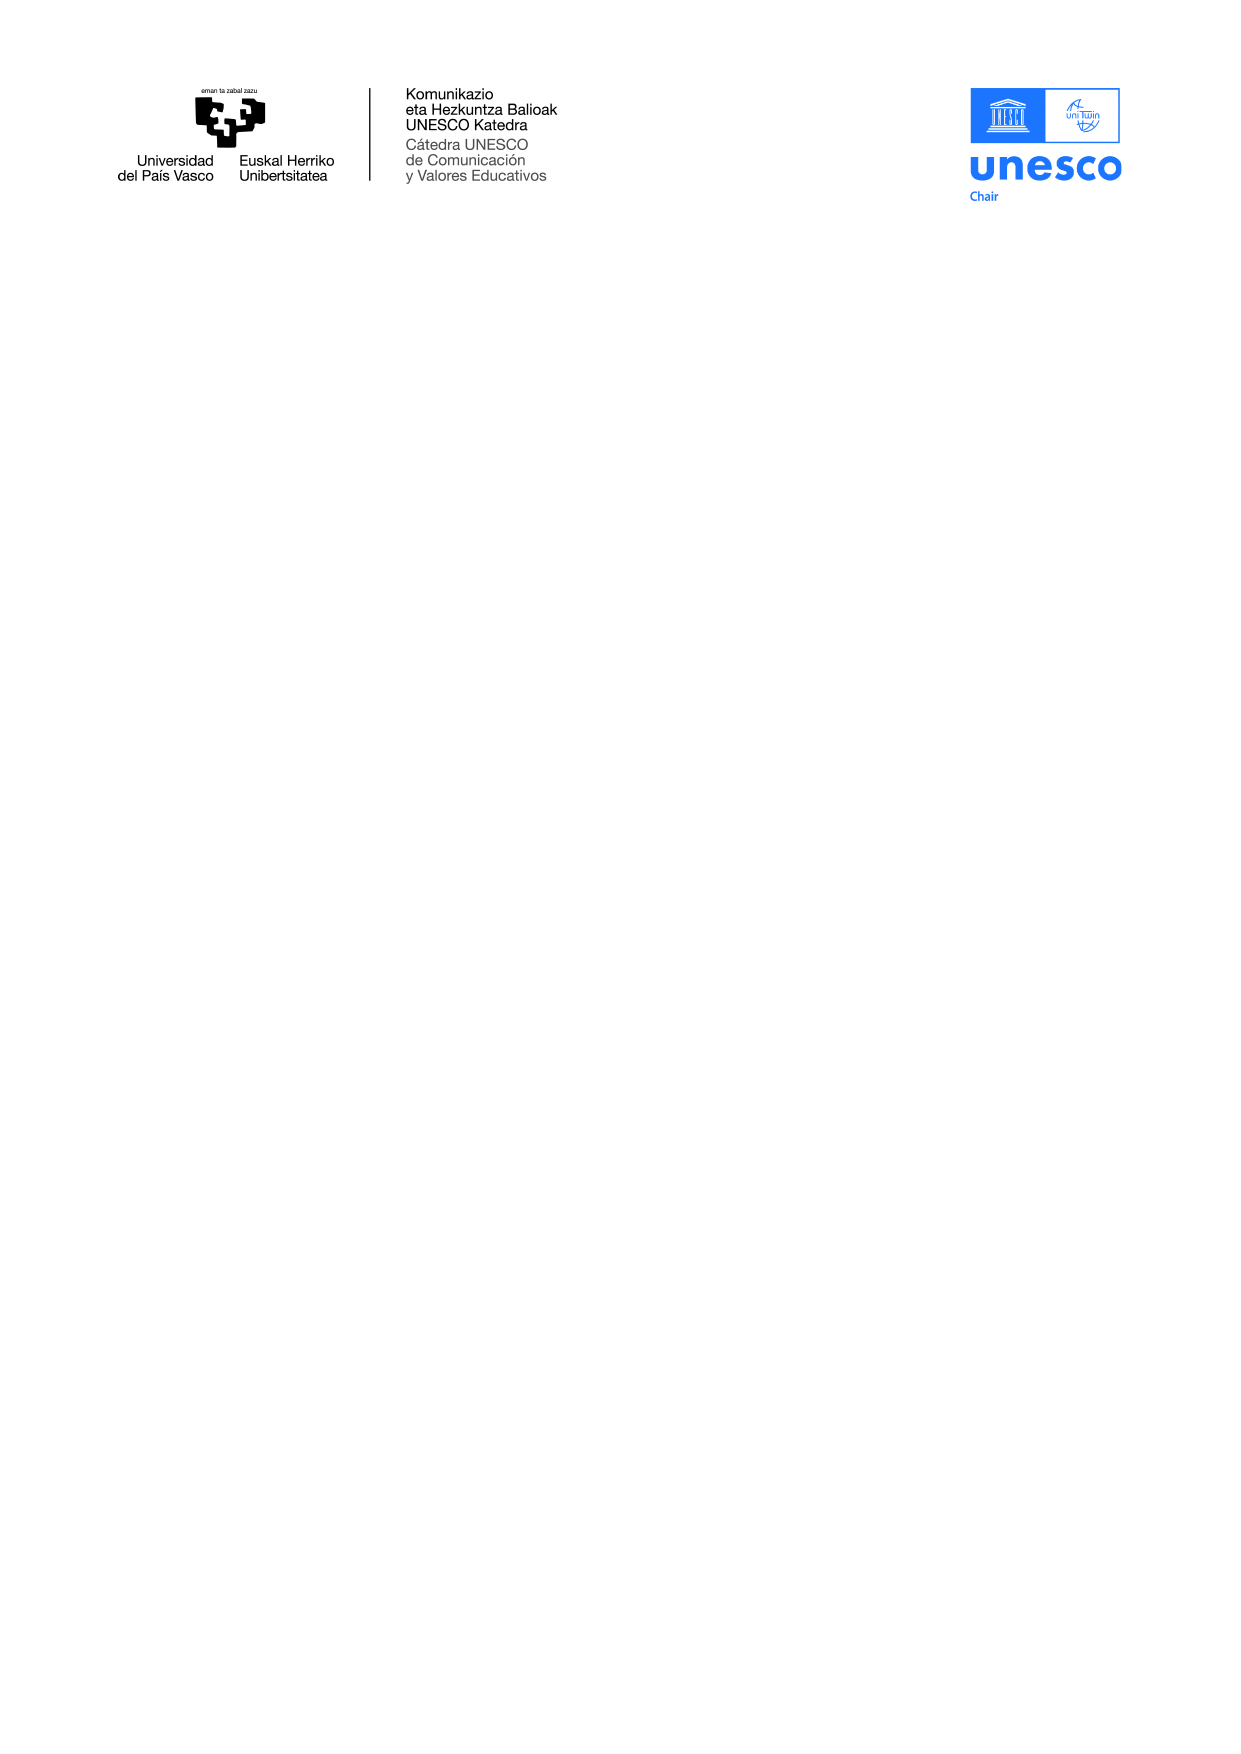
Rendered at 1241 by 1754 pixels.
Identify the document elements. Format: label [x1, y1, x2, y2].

picture [118, 88, 1122, 201]
